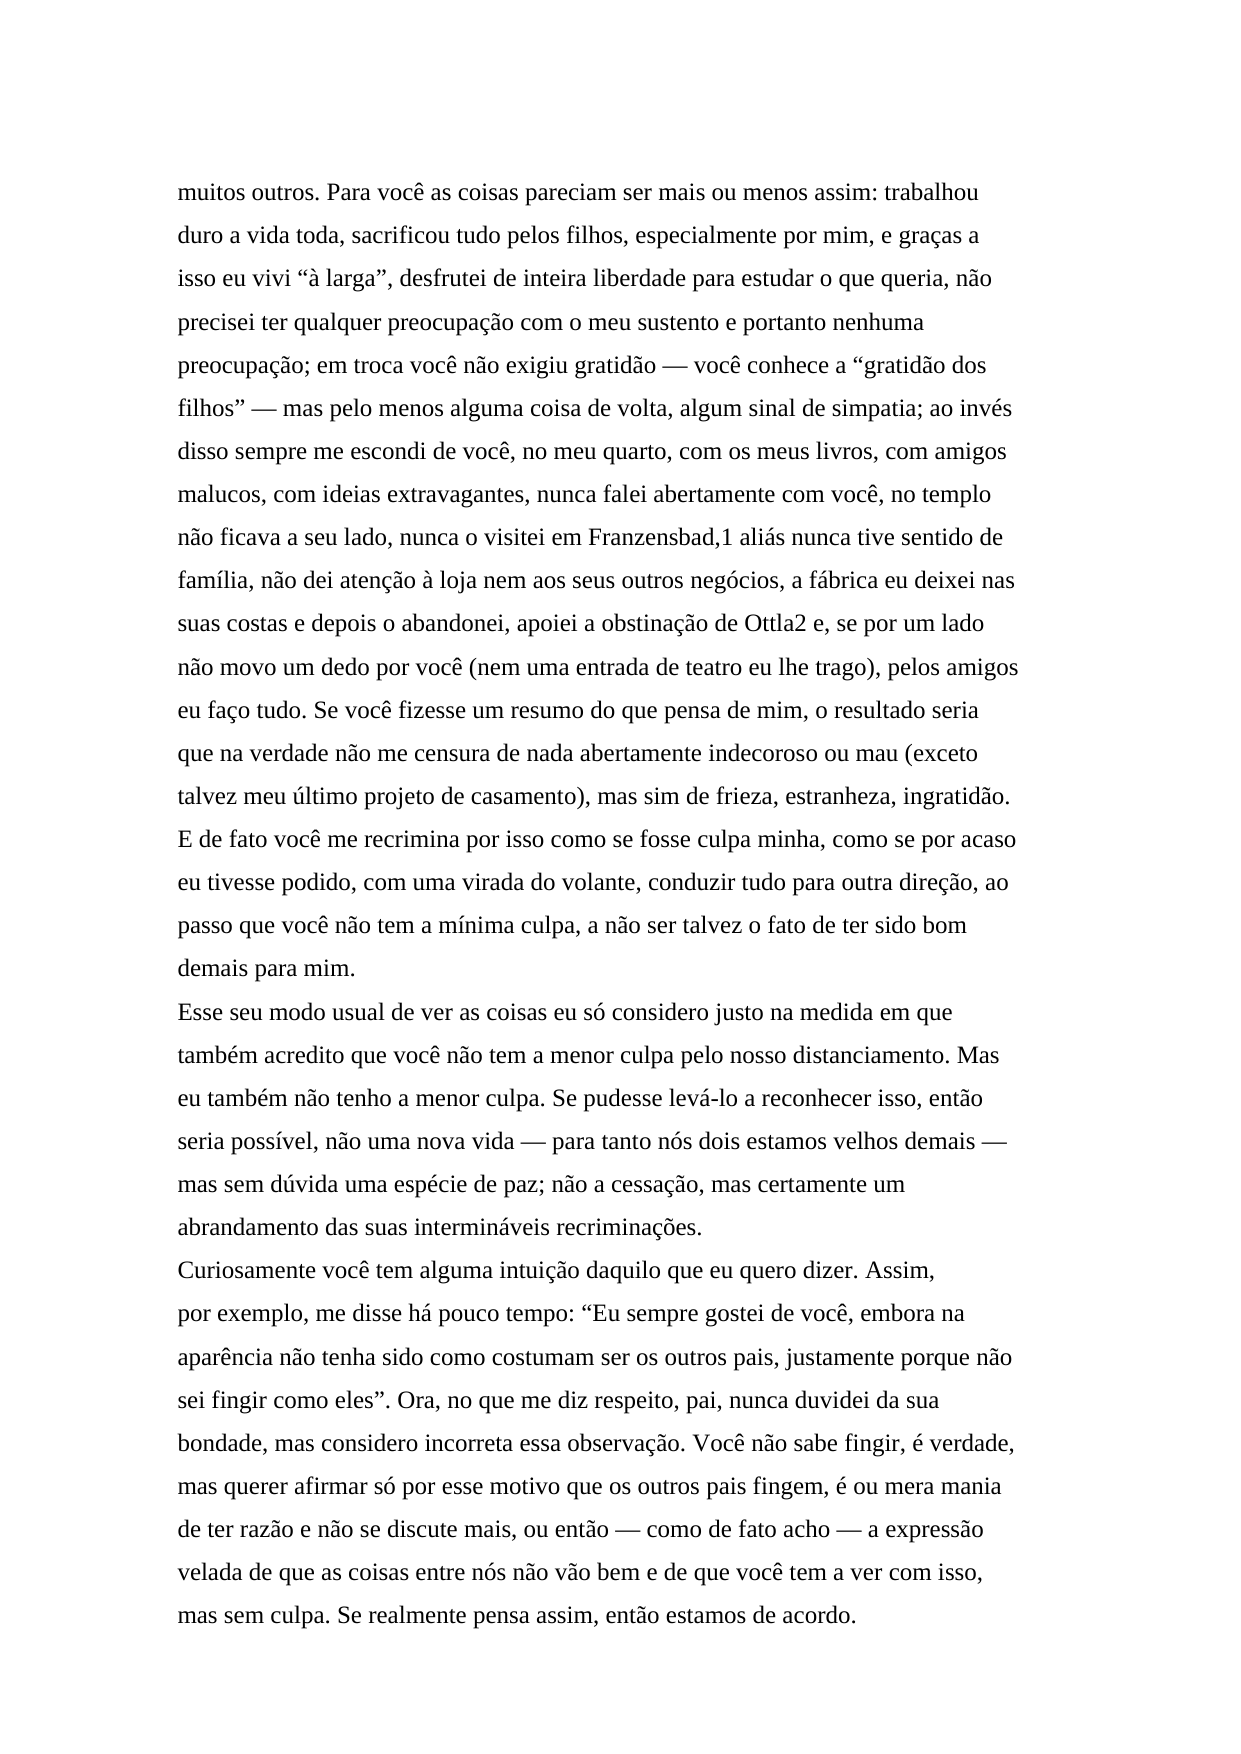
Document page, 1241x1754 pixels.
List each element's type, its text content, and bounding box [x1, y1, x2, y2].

text disso sempre me escondi de você, no meu quarto, com os meus livros, com amigos [177, 436, 1122, 465]
text por exemplo, me disse há pouco tempo: “Eu sempre gostei de você, embora na [177, 1298, 1122, 1327]
text não movo um dedo por você (nem uma entrada de teatro eu lhe trago), pelos amigos [177, 652, 1122, 680]
text filhos” — mas pelo menos alguma coisa de volta, algum sinal de simpatia; ao invés [177, 393, 1122, 422]
text abrandamento das suas intermináveis recriminações. [177, 1212, 1122, 1241]
text família, não dei atenção à loja nem aos seus outros negócios, a fábrica eu deixei nas [177, 565, 1122, 594]
text aparência não tenha sido como costumam ser os outros pais, justamente porque não [177, 1342, 1122, 1370]
text muitos outros. Para você as coisas pareciam ser mais ou menos assim: trabalhou [177, 177, 1122, 206]
text que na verdade não me censura de nada abertamente indecoroso ou mau (exceto [177, 738, 1122, 767]
text duro a vida toda, sacrificou tudo pelos filhos, especialmente por mim, e graças a [177, 220, 1122, 249]
text bondade, mas considero incorreta essa observação. Você não sabe fingir, é verdade, [177, 1428, 1122, 1457]
text eu também não tenho a menor culpa. Se pudesse levá-lo a reconhecer isso, então [177, 1083, 1122, 1112]
text E de fato você me recrimina por isso como se fosse culpa minha, como se por acaso [177, 824, 1122, 853]
text eu tivesse podido, com uma virada do volante, conduzir tudo para outra direção, ao [177, 867, 1122, 896]
text precisei ter qualquer preocupação com o meu sustento e portanto nenhuma [177, 307, 1122, 335]
text preocupação; em troca você não exigiu gratidão — você conhece a “gratidão dos [177, 350, 1122, 378]
text mas sem dúvida uma espécie de paz; não a cessação, mas certamente um [177, 1169, 1122, 1198]
text Esse seu modo usual de ver as coisas eu só considero justo na medida em que [177, 997, 1122, 1025]
text seria possível, não uma nova vida — para tanto nós dois estamos velhos demais — [177, 1126, 1122, 1155]
text demais para mim. [177, 953, 1122, 982]
text malucos, com ideias extravagantes, nunca falei abertamente com você, no templo [177, 479, 1122, 508]
text sei fingir como eles”. Ora, no que me diz respeito, pai, nunca duvidei da sua [177, 1385, 1122, 1413]
text de ter razão e não se discute mais, ou então — como de fato acho — a expressão [177, 1514, 1122, 1543]
text também acredito que você não tem a menor culpa pelo nosso distanciamento. Mas [177, 1040, 1122, 1068]
text mas sem culpa. Se realmente pensa assim, então estamos de acordo. [177, 1600, 1122, 1629]
text mas querer afirmar só por esse motivo que os outros pais fingem, é ou mera mania [177, 1471, 1122, 1500]
text talvez meu último projeto de casamento), mas sim de frieza, estranheza, ingratidão. [177, 781, 1122, 810]
text eu faço tudo. Se você fizesse um resumo do que pensa de mim, o resultado seria [177, 695, 1122, 723]
text suas costas e depois o abandonei, apoiei a obstinação de Ottla2 e, se por um lado [177, 608, 1122, 637]
text isso eu vivi “à larga”, desfrutei de inteira liberdade para estudar o que queria, não [177, 263, 1122, 292]
text não ficava a seu lado, nunca o visitei em Franzensbad,1 aliás nunca tive sentido de [177, 522, 1122, 551]
text Curiosamente você tem alguma intuição daquilo que eu quero dizer. Assim, [177, 1255, 1122, 1284]
text passo que você não tem a mínima culpa, a não ser talvez o fato de ter sido bom [177, 910, 1122, 939]
text velada de que as coisas entre nós não vão bem e de que você tem a ver com isso, [177, 1557, 1122, 1586]
